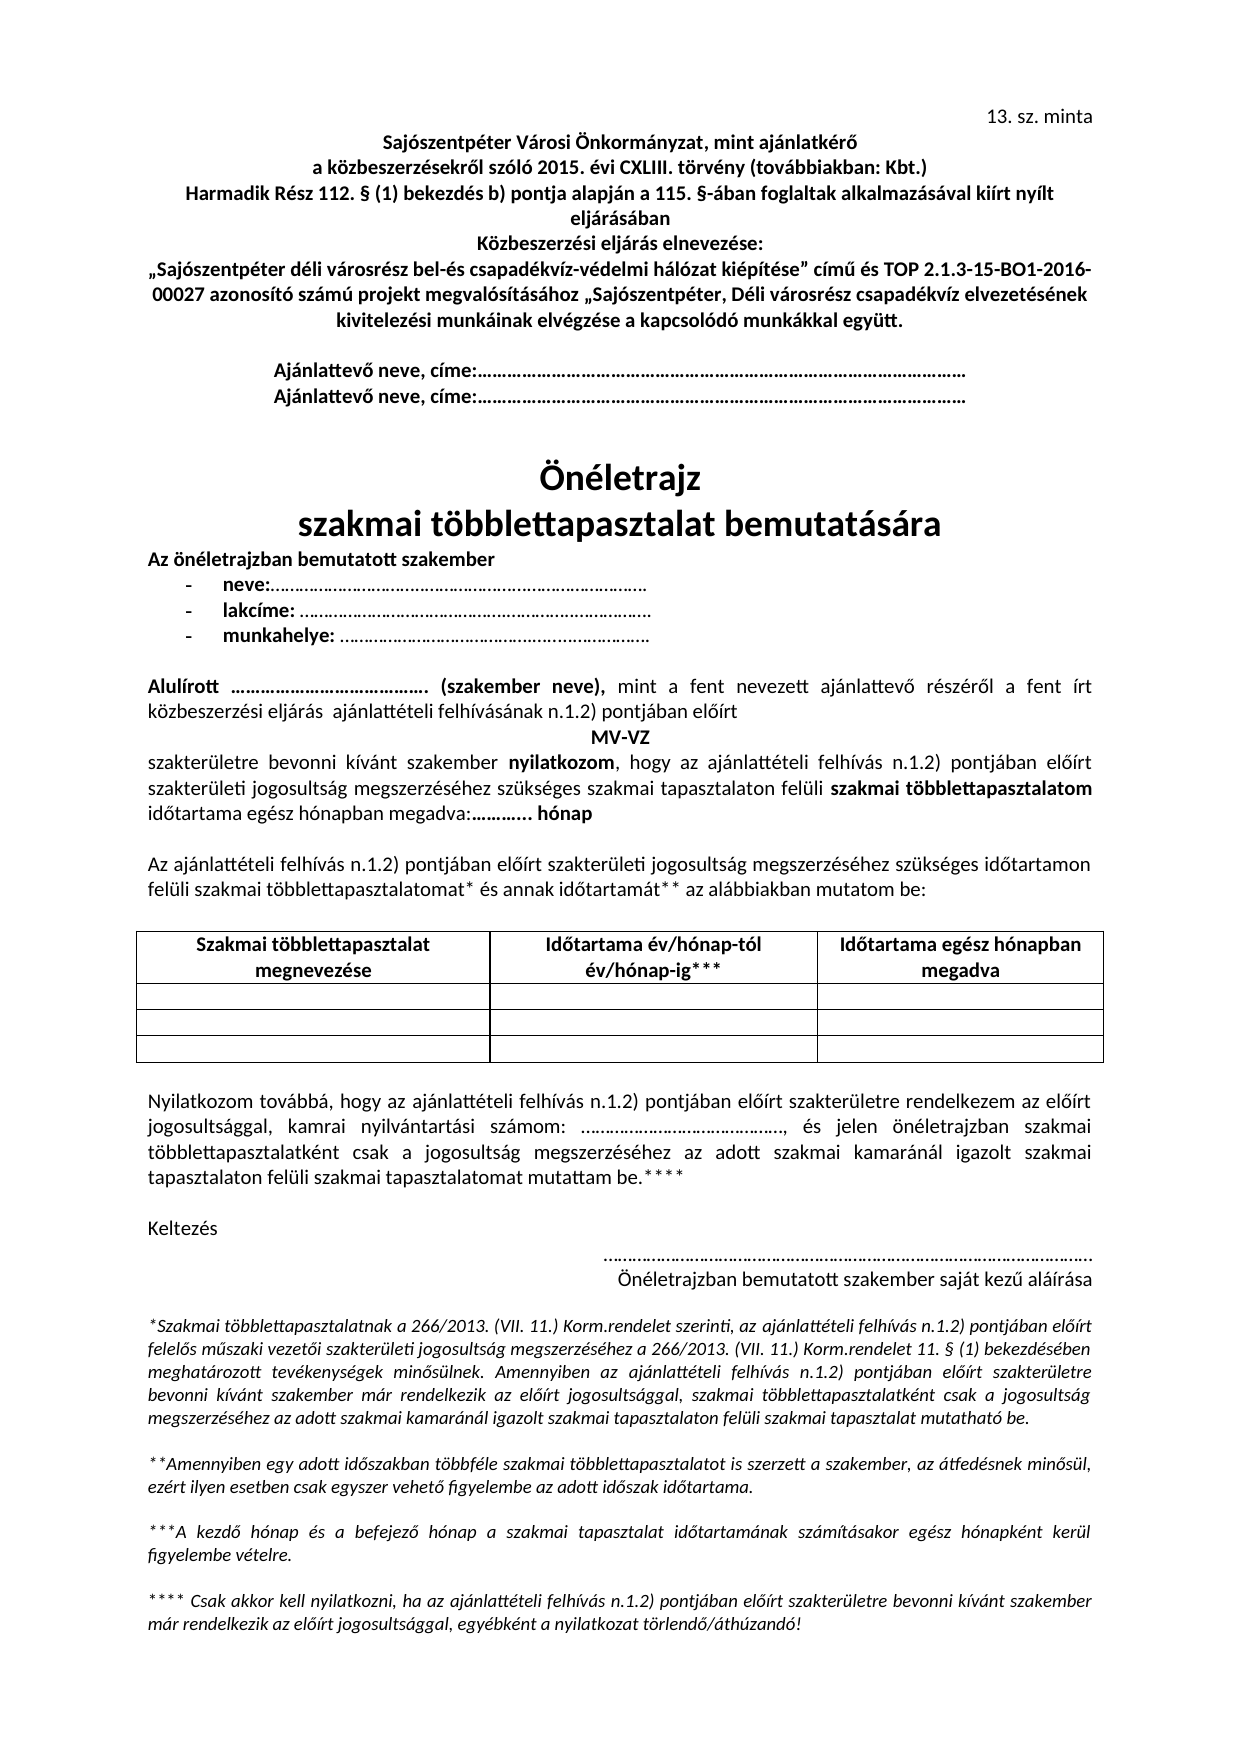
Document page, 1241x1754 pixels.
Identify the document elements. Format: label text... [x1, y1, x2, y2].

text Nyilatkozom továbbá, hogy az ajánlattételi felhívás n.1.2) pontjában előírt szakterületre rendelkezem az előírt jogosultsággal, kamrai nyilvántartási számom: ……………………………………, és jelen önéletrajzban szakmai többlettapasztalatként csak a jogosultság megszerzéséhez az adott szakmai kamaránál igazolt szakmai tapasztalaton felüli szakmai tapasztalatomat mutattam be.**** [148, 1088, 1093, 1190]
list lakcíme: …………………………………….…………..……………. [185, 597, 1093, 622]
text ***A kezdő hónap és a befejező hónap a szakmai tapasztalat időtartamának számításakor egész hónapként kerül figyelembe vételre. [148, 1521, 1093, 1567]
text Harmadik Rész 112. § (1) bekezdés b) pontja alapján a 115. §-ában foglaltak alkalmazásával kiírt nyílt eljárásában [148, 180, 1093, 231]
text Közbeszerzési eljárás elnevezése: [148, 231, 1093, 256]
text Az önéletrajzban bemutatott szakember [148, 546, 1093, 571]
text Alulírott …………………………………. (szakember neve), mint a fent nevezett ajánlattevő részéről a fent írt közbeszerzési eljárás ajánlattételi felhívásának n.1.2) pontjában előírt [148, 673, 1093, 724]
table_cell [818, 1010, 1103, 1035]
table_cell [491, 984, 817, 1009]
text szakmai többlettapasztalat bemutatására [148, 500, 1093, 546]
table_cell [137, 1036, 489, 1062]
table_cell [491, 1010, 817, 1035]
text **** Csak akkor kell nyilatkozni, ha az ajánlattételi felhívás n.1.2) pontjában előírt szakterületre bevonni kívánt szakember már rendelkezik az előírt jogosultsággal, egyébként a nyilatkozat törlendő/áthúzandó! [148, 1589, 1093, 1635]
text *Szakmai többlettapasztalatnak a 266/2013. (VII. 11.) Korm.rendelet szerinti, az ajánlattételi felhívás n.1.2) pontjában előírt felelős műszaki vezetői szakterületi jogosultság megszerzéséhez a 266/2013. (VII. 11.) Korm.rendelet 11. § (1) bekezdésében meghatározott tevékenységek minősülnek. Amennyiben az ajánlattételi felhívás n.1.2) pontjában előírt szakterületre bevonni kívánt szakember már rendelkezik az előírt jogosultsággal, szakmai többlettapasztalatként csak a jogosultság megszerzéséhez az adott szakmai kamaránál igazolt szakmai tapasztalaton felüli szakmai tapasztalat mutatható be. [148, 1314, 1093, 1429]
text Keltezés [148, 1215, 1093, 1241]
list munkahelye: ………………………………….….....……………. [185, 622, 1093, 648]
table_header Szakmai többlettapasztalat megnevezése [137, 932, 489, 982]
text a közbeszerzésekről szóló 2015. évi CXLIII. törvény (továbbiakban: Kbt.) [148, 154, 1093, 180]
text Önéletrajzban bemutatott szakember saját kezű aláírása [148, 1266, 1093, 1292]
text szakterületre bevonni kívánt szakember nyilatkozom, hogy az ajánlattételi felhívás n.1.2) pontjában előírt szakterületi jogosultság megszerzéséhez szükséges szakmai tapasztalaton felüli szakmai többlettapasztalatom időtartama egész hónapban megadva:………... hónap [148, 749, 1093, 826]
text Ajánlattevő neve, címe:……………………………………………………………………………………… [148, 358, 1093, 383]
text ………………………………………………………………………………………… [148, 1241, 1093, 1266]
text MV-VZ [148, 724, 1093, 749]
table_cell [491, 1036, 817, 1062]
table_header Időtartama egész hónapban megadva [818, 932, 1103, 982]
table_cell [137, 1010, 489, 1035]
text Sajószentpéter Városi Önkormányzat, mint ajánlatkérő [148, 129, 1093, 154]
table_header Időtartama év/hónap-tól év/hónap-ig*** [491, 932, 817, 982]
text 13. sz. minta [148, 103, 1093, 129]
table_cell [137, 984, 489, 1009]
text Az ajánlattételi felhívás n.1.2) pontjában előírt szakterületi jogosultság megszerzéséhez szükséges időtartamon felüli szakmai többlettapasztalatomat* és annak időtartamát** az alábbiakban mutatom be: [148, 851, 1093, 902]
list neve:…………………………..………………...……………………. [185, 571, 1093, 597]
text „Sajószentpéter déli városrész bel-és csapadékvíz-védelmi hálózat kiépítése” című és TOP 2.1.3-15-BO1-2016-00027 azonosító számú projekt megvalósításához „Sajószentpéter, Déli városrész csapadékvíz elvezetésének kivitelezési munkáinak elvégzése a kapcsolódó munkákkal együtt. [148, 256, 1093, 332]
table_cell [818, 984, 1103, 1009]
table_cell [818, 1036, 1103, 1062]
text Ajánlattevő neve, címe:……………………………………………………………………………………… [148, 383, 1093, 408]
text Önéletrajz [148, 454, 1093, 500]
text **Amennyiben egy adott időszakban többféle szakmai többlettapasztalatot is szerzett a szakember, az átfedésnek minősül, ezért ilyen esetben csak egyszer vehető figyelembe az adott időszak időtartama. [148, 1452, 1093, 1498]
